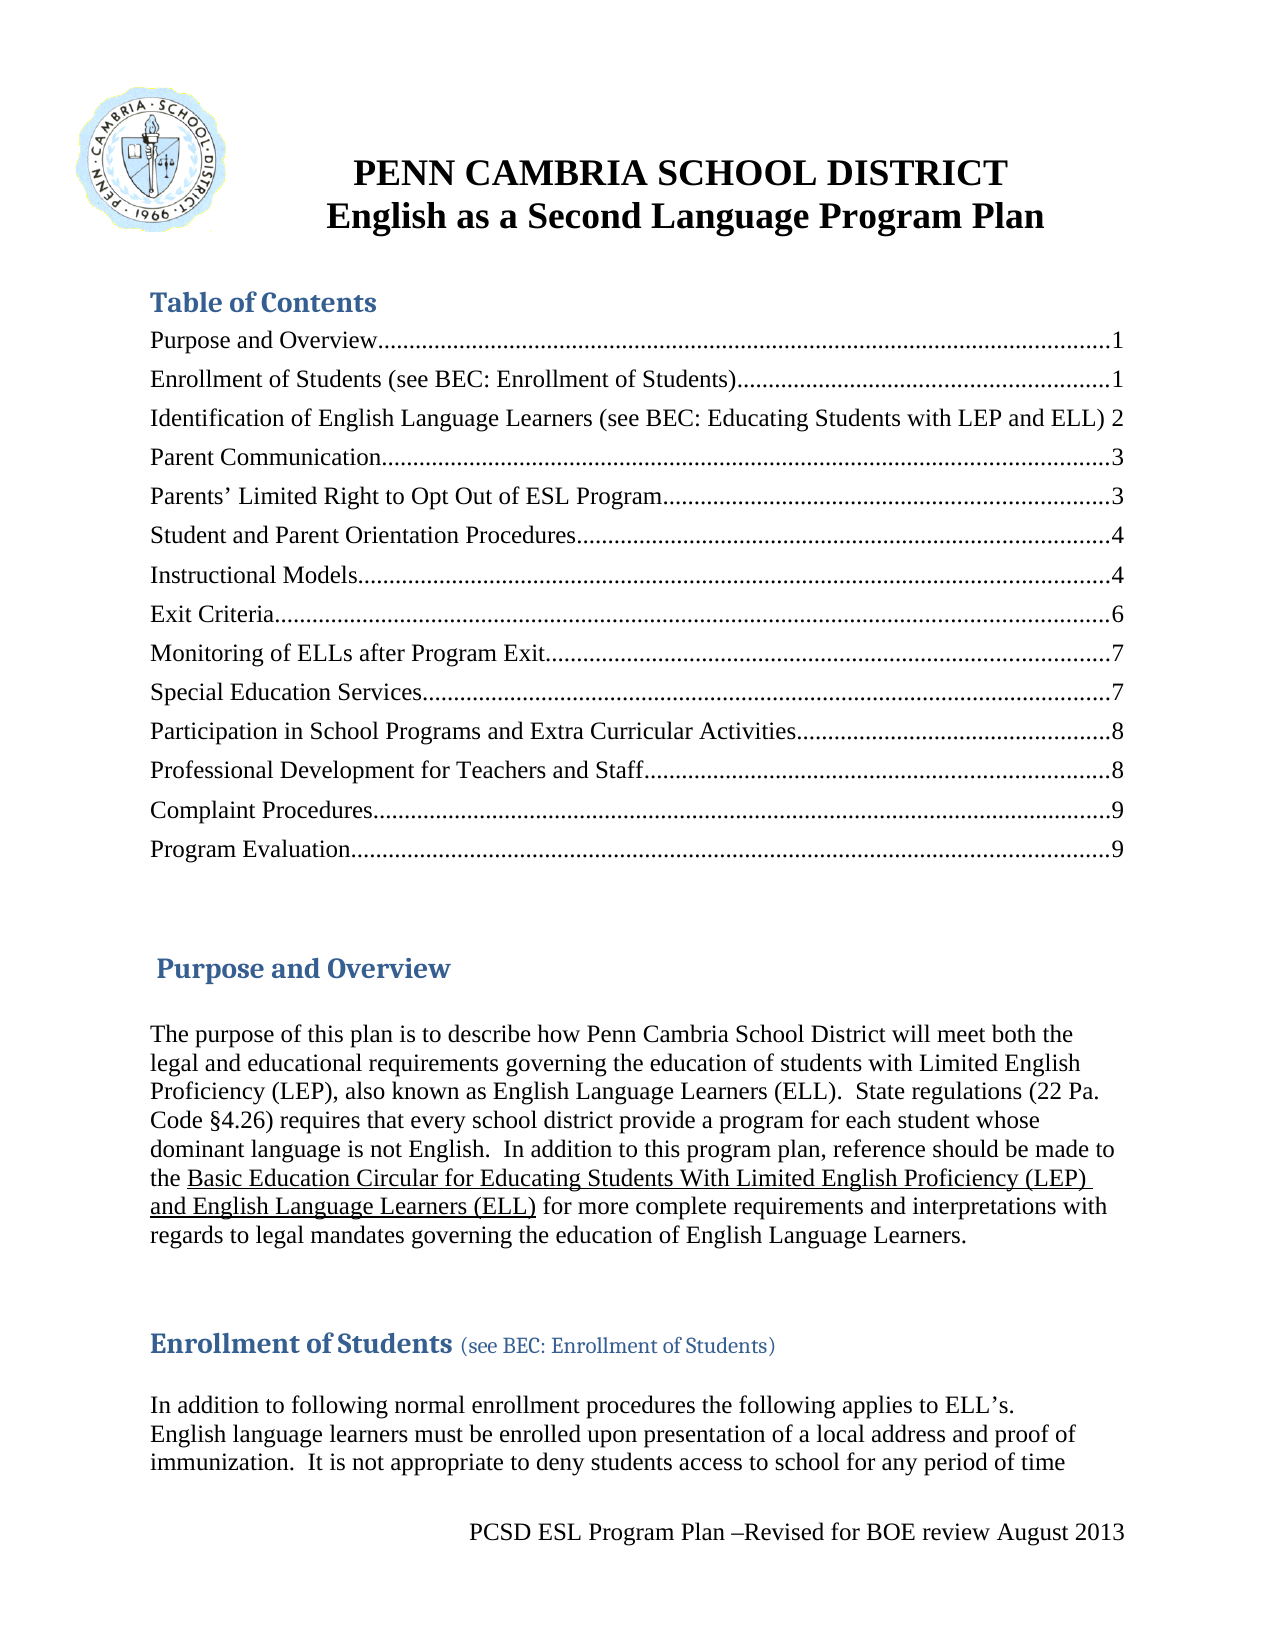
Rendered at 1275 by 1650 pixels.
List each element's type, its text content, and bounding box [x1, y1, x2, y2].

picture [73, 85, 228, 232]
subtitle Enrollment of Students (see BEC: Enrollment of Students) [150, 1328, 1125, 1361]
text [150, 1361, 1125, 1476]
subtitle Purpose and Overview [150, 952, 1125, 1019]
text The purpose of this plan is to describe how Penn Cambria School District will meet both the legal and educational requirements governing the education of students with Limited English Proficiency (LEP), also known as English Language Learners (ELL). State regulations (22 Pa. Code §4.26) requires that every school district provide a program for each student whose dominant language is not English. In addition to this program plan, reference should be made to the Basic Education Circular for Educating Students With Limited English Proficiency (LEP) and English Language Learners (ELL) for more complete requirements and interpretations with regards to legal mandates governing the education of English Language Learners. [150, 1019, 1125, 1249]
text PENN CAMBRIA SCHOOL DISTRICT English as a Second Language Program Plan [150, 150, 1125, 236]
